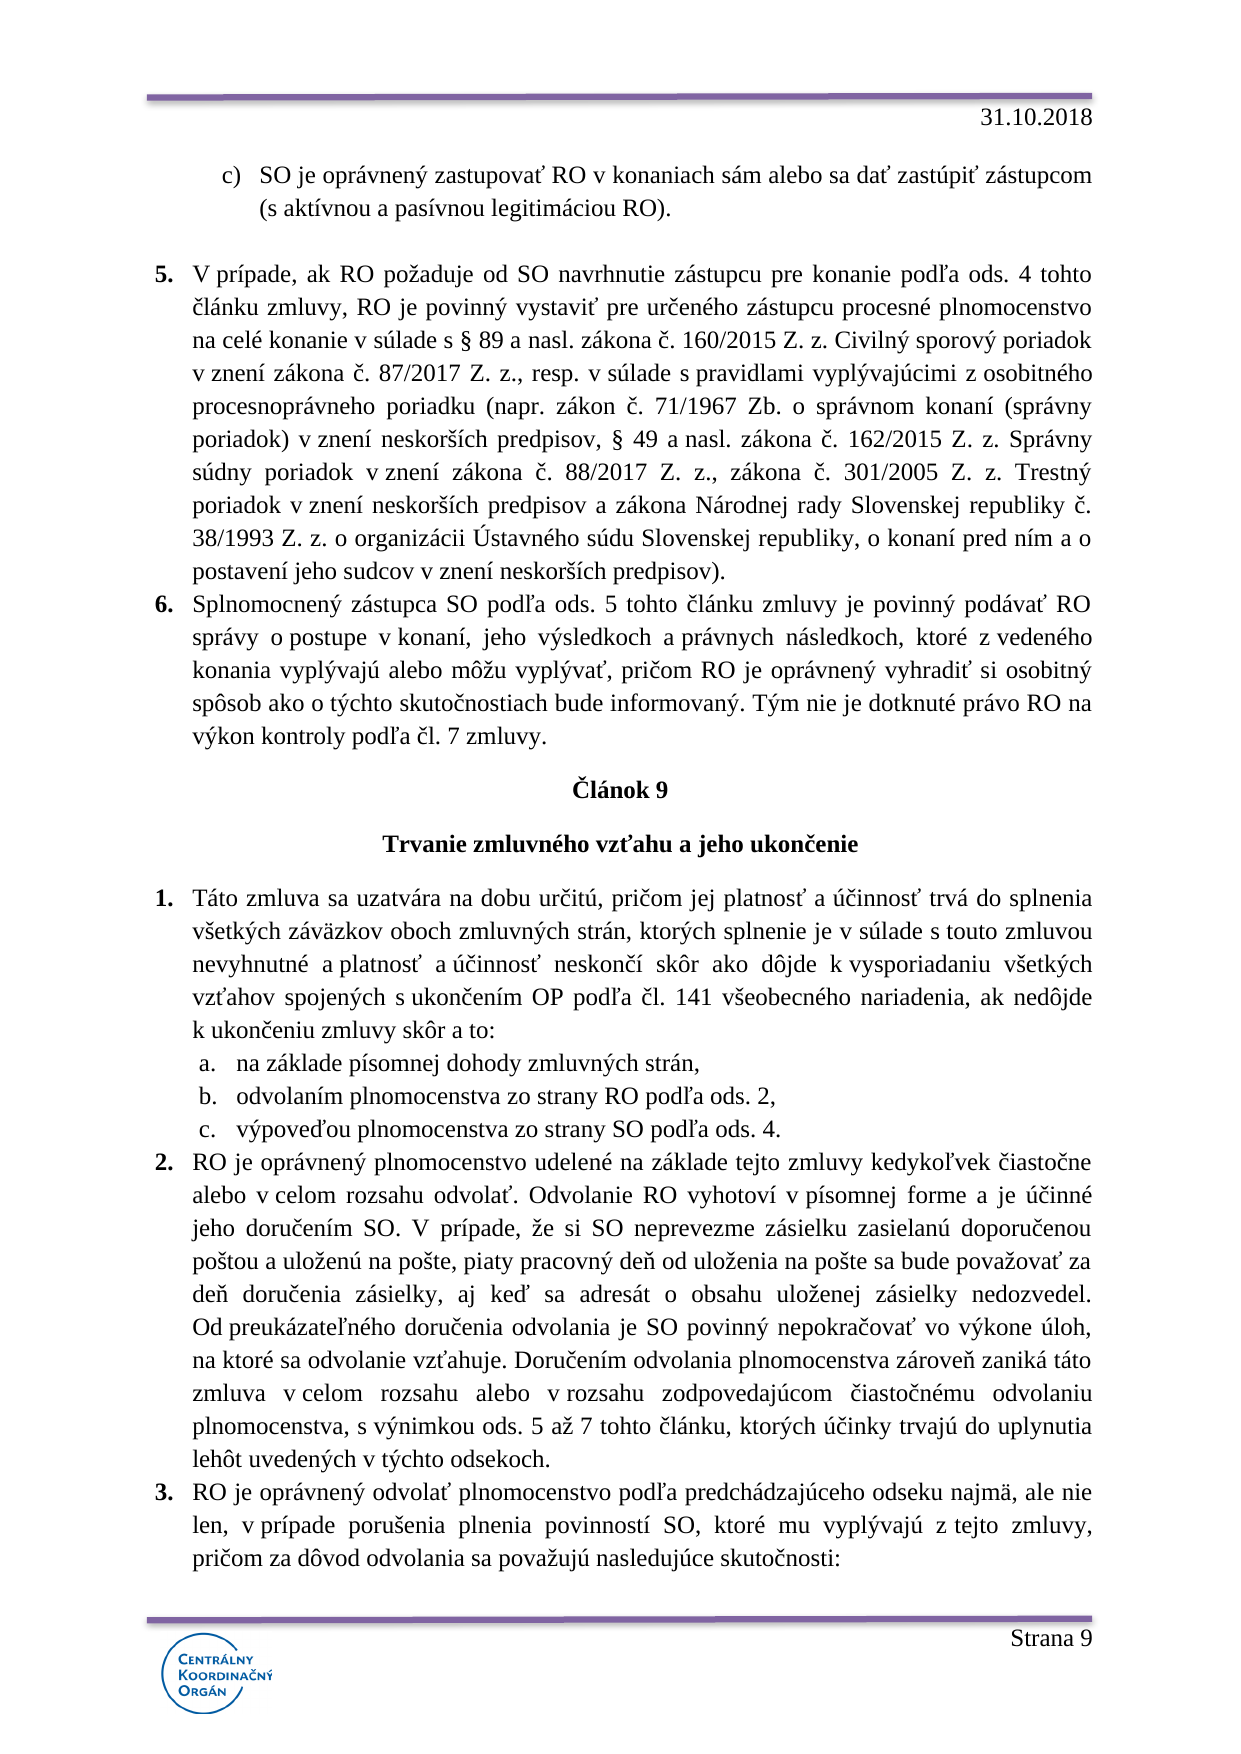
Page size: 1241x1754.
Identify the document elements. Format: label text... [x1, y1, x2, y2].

list výpoveďou plnomocenstva zo strany SO podľa ods. 4. [199, 1114, 1093, 1143]
text Trvanie zmluvného vzťahu a jeho ukončenie [148, 829, 1093, 858]
picture [159, 1631, 272, 1713]
list RO je oprávnený odvolať plnomocenstvo podľa predchádzajúceho odseku najmä, ale nie len, v prípade porušenia plnenia povinností SO, ktoré mu vyplývajú z tejto zmluvy, pričom za dôvod odvolania sa považujú nasledujúce skutočnosti: [154, 1477, 1093, 1572]
list Táto zmluva sa uzatvára na dobu určitú, pričom jej platnosť a účinnosť trvá do splnenia všetkých záväzkov oboch zmluvných strán, ktorých splnenie je v súlade s touto zmluvou nevyhnutné a platnosť a účinnosť neskončí skôr ako dôjde k vysporiadaniu všetkých vzťahov spojených s ukončením OP podľa čl. 141 všeobecného nariadenia, ak nedôjde k ukončeniu zmluvy skôr a to: [154, 883, 1093, 1044]
list RO je oprávnený plnomocenstvo udelené na základe tejto zmluvy kedykoľvek čiastočne alebo v celom rozsahu odvolať. Odvolanie RO vyhotoví v písomnej forme a je účinné jeho doručením SO. V prípade, že si SO neprevezme zásielku zasielanú doporučenou poštou a uloženú na pošte, piaty pracovný deň od uloženia na pošte sa bude považovať za deň doručenia zásielky, aj keď sa adresát o obsahu uloženej zásielky nedozvedel. Od preukázateľného doručenia odvolania je SO povinný nepokračovať vo výkone úloh, na ktoré sa odvolanie vzťahuje. Doručením odvolania plnomocenstva zároveň zaniká táto zmluva v celom rozsahu alebo v rozsahu zodpovedajúcom čiastočnému odvolaniu plnomocenstva, s výnimkou ods. 5 až 7 tohto článku, ktorých účinky trvajú do uplynutia lehôt uvedených v týchto odsekoch. [154, 1147, 1093, 1473]
text Článok 9 [148, 775, 1093, 804]
list odvolaním plnomocenstva zo strany RO podľa ods. 2, [199, 1081, 1093, 1110]
list Splnomocnený zástupca SO podľa ods. 5 tohto článku zmluvy je povinný podávať RO správy o postupe v konaní, jeho výsledkoch a právnych následkoch, ktoré z vedeného konania vyplývajú alebo môžu vyplývať, pričom RO je oprávnený vyhradiť si osobitný spôsob ako o týchto skutočnostiach bude informovaný. Tým nie je dotknuté právo RO na výkon kontroly podľa čl. 7 zmluvy. [154, 589, 1093, 750]
list na základe písomnej dohody zmluvných strán, [199, 1048, 1093, 1077]
list SO je oprávnený zastupovať RO v konaniach sám alebo sa dať zastúpiť zástupcom (s aktívnou a pasívnou legitimáciou RO). [222, 160, 1093, 222]
list V prípade, ak RO požaduje od SO navrhnutie zástupcu pre konanie podľa ods. 4 tohto článku zmluvy, RO je povinný vystaviť pre určeného zástupcu procesné plnomocenstvo na celé konanie v súlade s § 89 a nasl. zákona č. 160/2015 Z. z. Civilný sporový poriadok v znení zákona č. 87/2017 Z. z., resp. v súlade s pravidlami vyplývajúcimi z osobitného procesnoprávneho poriadku (napr. zákon č. 71/1967 Zb. o správnom konaní (správny poriadok) v znení neskorších predpisov, § 49 a nasl. zákona č. 162/2015 Z. z. Správny súdny poriadok v znení zákona č. 88/2017 Z. z., zákona č. 301/2005 Z. z. Trestný poriadok v znení neskorších predpisov a zákona Národnej rady Slovenskej republiky č. 38/1993 Z. z. o organizácii Ústavného súdu Slovenskej republiky, o konaní pred ním a o postavení jeho sudcov v znení neskorších predpisov). [154, 259, 1093, 585]
